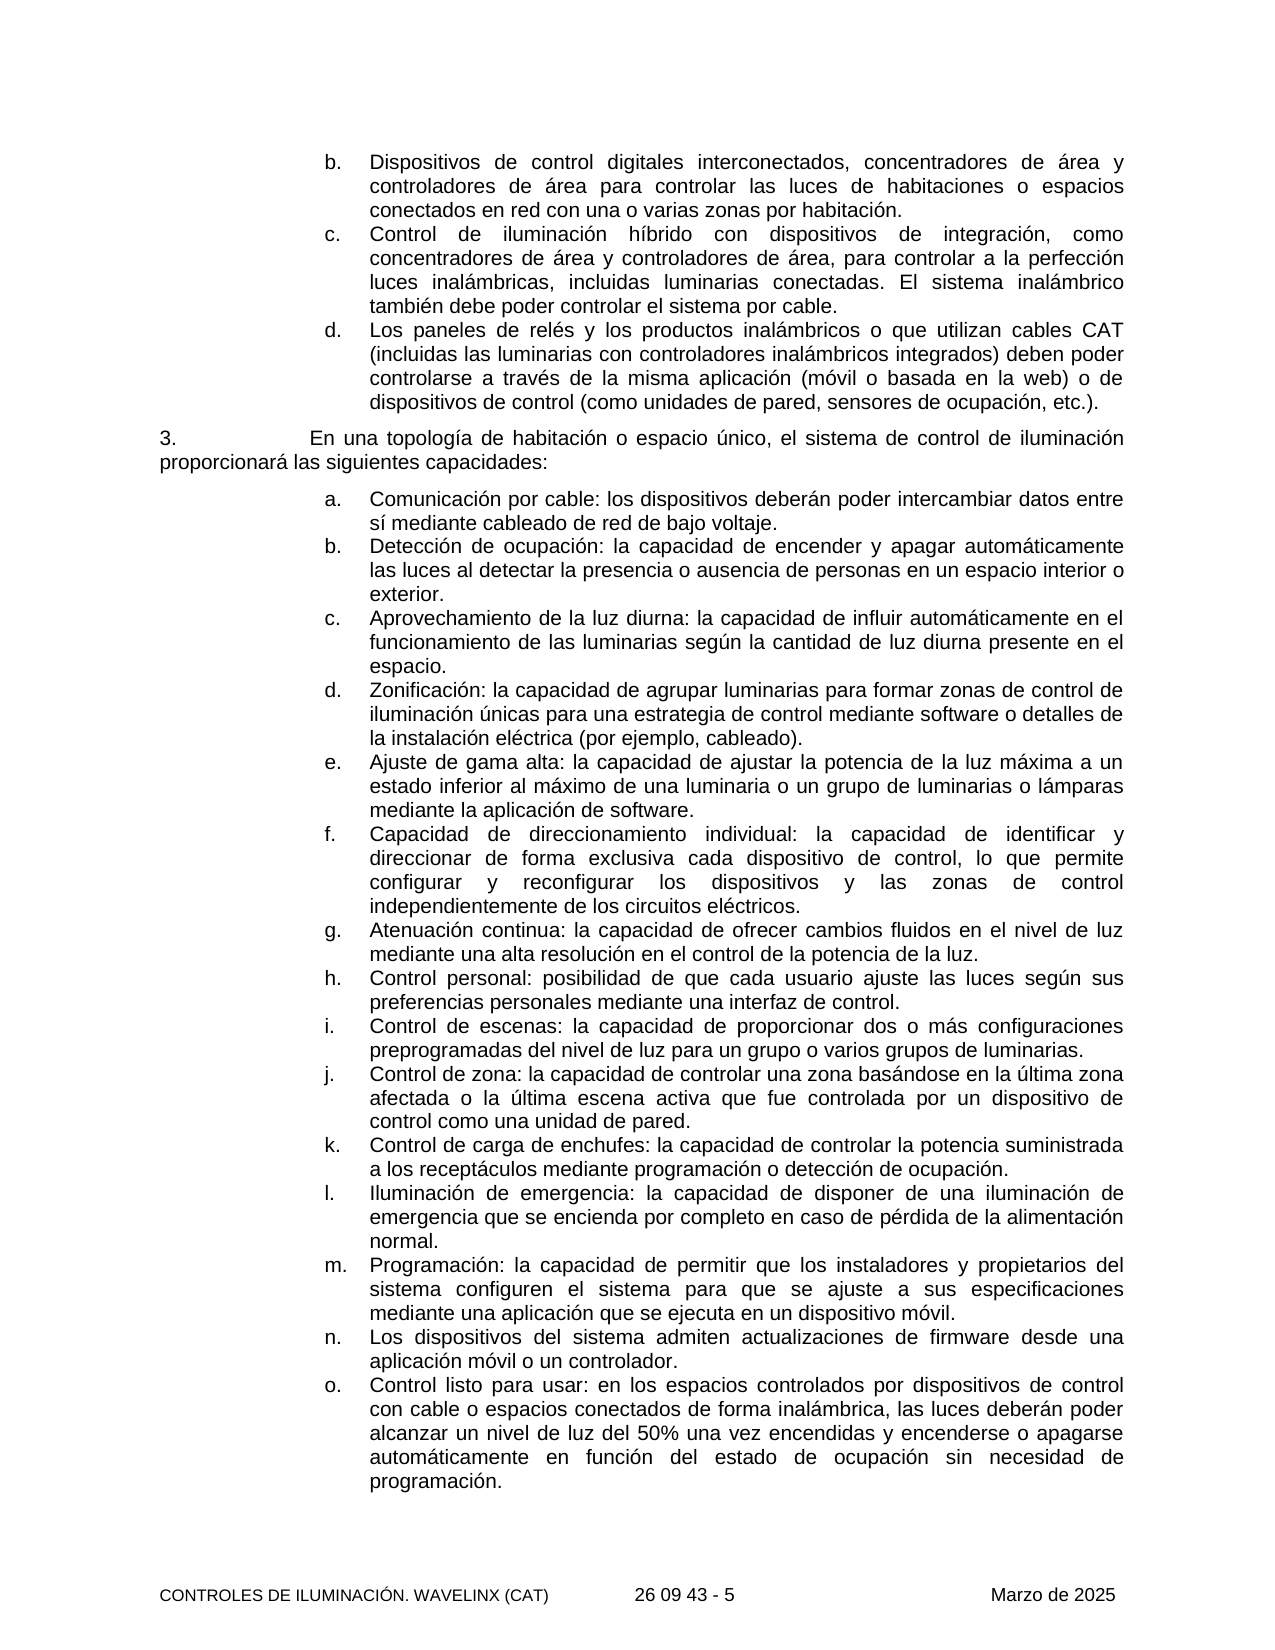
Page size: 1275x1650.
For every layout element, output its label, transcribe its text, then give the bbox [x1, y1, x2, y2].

text Control listo para usar: en los espacios controlados por dispositivos de control con cable o espacios conectados de forma inalámbrica, las luces deberán poder alcanzar un nivel de luz del 50% una vez encendidas y encenderse o apagarse automáticamente en función del estado de ocupación sin necesidad de programación. [324, 1373, 1125, 1493]
text Control de iluminación híbrido con dispositivos de integración, como concentradores de área y controladores de área, para controlar a la perfección luces inalámbricas, incluidas luminarias conectadas. El sistema inalámbrico también debe poder controlar el sistema por cable. [324, 222, 1125, 318]
text Ajuste de gama alta: la capacidad de ajustar la potencia de la luz máxima a un estado inferior al máximo de una luminaria o un grupo de luminarias o lámparas mediante la aplicación de software. [324, 750, 1125, 822]
text Control de escenas: la capacidad de proporcionar dos o más configuraciones preprogramadas del nivel de luz para un grupo o varios grupos de luminarias. [324, 1013, 1125, 1061]
text Aprovechamiento de la luz diurna: la capacidad de influir automáticamente en el funcionamiento de las luminarias según la cantidad de luz diurna presente en el espacio. [324, 606, 1125, 678]
text En una topología de habitación o espacio único, el sistema de control de iluminación proporcionará las siguientes capacidades: [159, 426, 1125, 474]
text Programación: la capacidad de permitir que los instaladores y propietarios del sistema configuren el sistema para que se ajuste a sus especificaciones mediante una aplicación que se ejecuta en un dispositivo móvil. [324, 1253, 1125, 1325]
text Control de carga de enchufes: la capacidad de controlar la potencia suministrada a los receptáculos mediante programación o detección de ocupación. [324, 1133, 1125, 1181]
text Atenuación continua: la capacidad de ofrecer cambios fluidos en el nivel de luz mediante una alta resolución en el control de la potencia de la luz. [324, 918, 1125, 966]
text Detección de ocupación: la capacidad de encender y apagar automáticamente las luces al detectar la presencia o ausencia de personas en un espacio interior o exterior. [324, 534, 1125, 606]
text Iluminación de emergencia: la capacidad de disponer de una iluminación de emergencia que se encienda por completo en caso de pérdida de la alimentación normal. [324, 1181, 1125, 1253]
list Comunicación por cable: los dispositivos deberán poder intercambiar datos entre sí mediante cableado de red de bajo voltaje. [324, 486, 1125, 534]
text Control personal: posibilidad de que cada usuario ajuste las luces según sus preferencias personales mediante una interfaz de control. [324, 966, 1125, 1013]
text Los paneles de relés y los productos inalámbricos o que utilizan cables CAT (incluidas las luminarias con controladores inalámbricos integrados) deben poder controlarse a través de la misma aplicación (móvil o basada en la web) o de dispositivos de control (como unidades de pared, sensores de ocupación, etc.). [324, 318, 1125, 413]
text Zonificación: la capacidad de agrupar luminarias para formar zonas de control de iluminación únicas para una estrategia de control mediante software o detalles de la instalación eléctrica (por ejemplo, cableado). [324, 678, 1125, 750]
text Dispositivos de control digitales interconectados, concentradores de área y controladores de área para controlar las luces de habitaciones o espacios conectados en red con una o varias zonas por habitación. [324, 150, 1125, 222]
text Control de zona: la capacidad de controlar una zona basándose en la última zona afectada o la última escena activa que fue controlada por un dispositivo de control como una unidad de pared. [324, 1061, 1125, 1133]
text Capacidad de direccionamiento individual: la capacidad de identificar y direccionar de forma exclusiva cada dispositivo de control, lo que permite configurar y reconfigurar los dispositivos y las zonas de control independientemente de los circuitos eléctricos. [324, 822, 1125, 918]
text Los dispositivos del sistema admiten actualizaciones de firmware desde una aplicación móvil o un controlador. [324, 1325, 1125, 1373]
